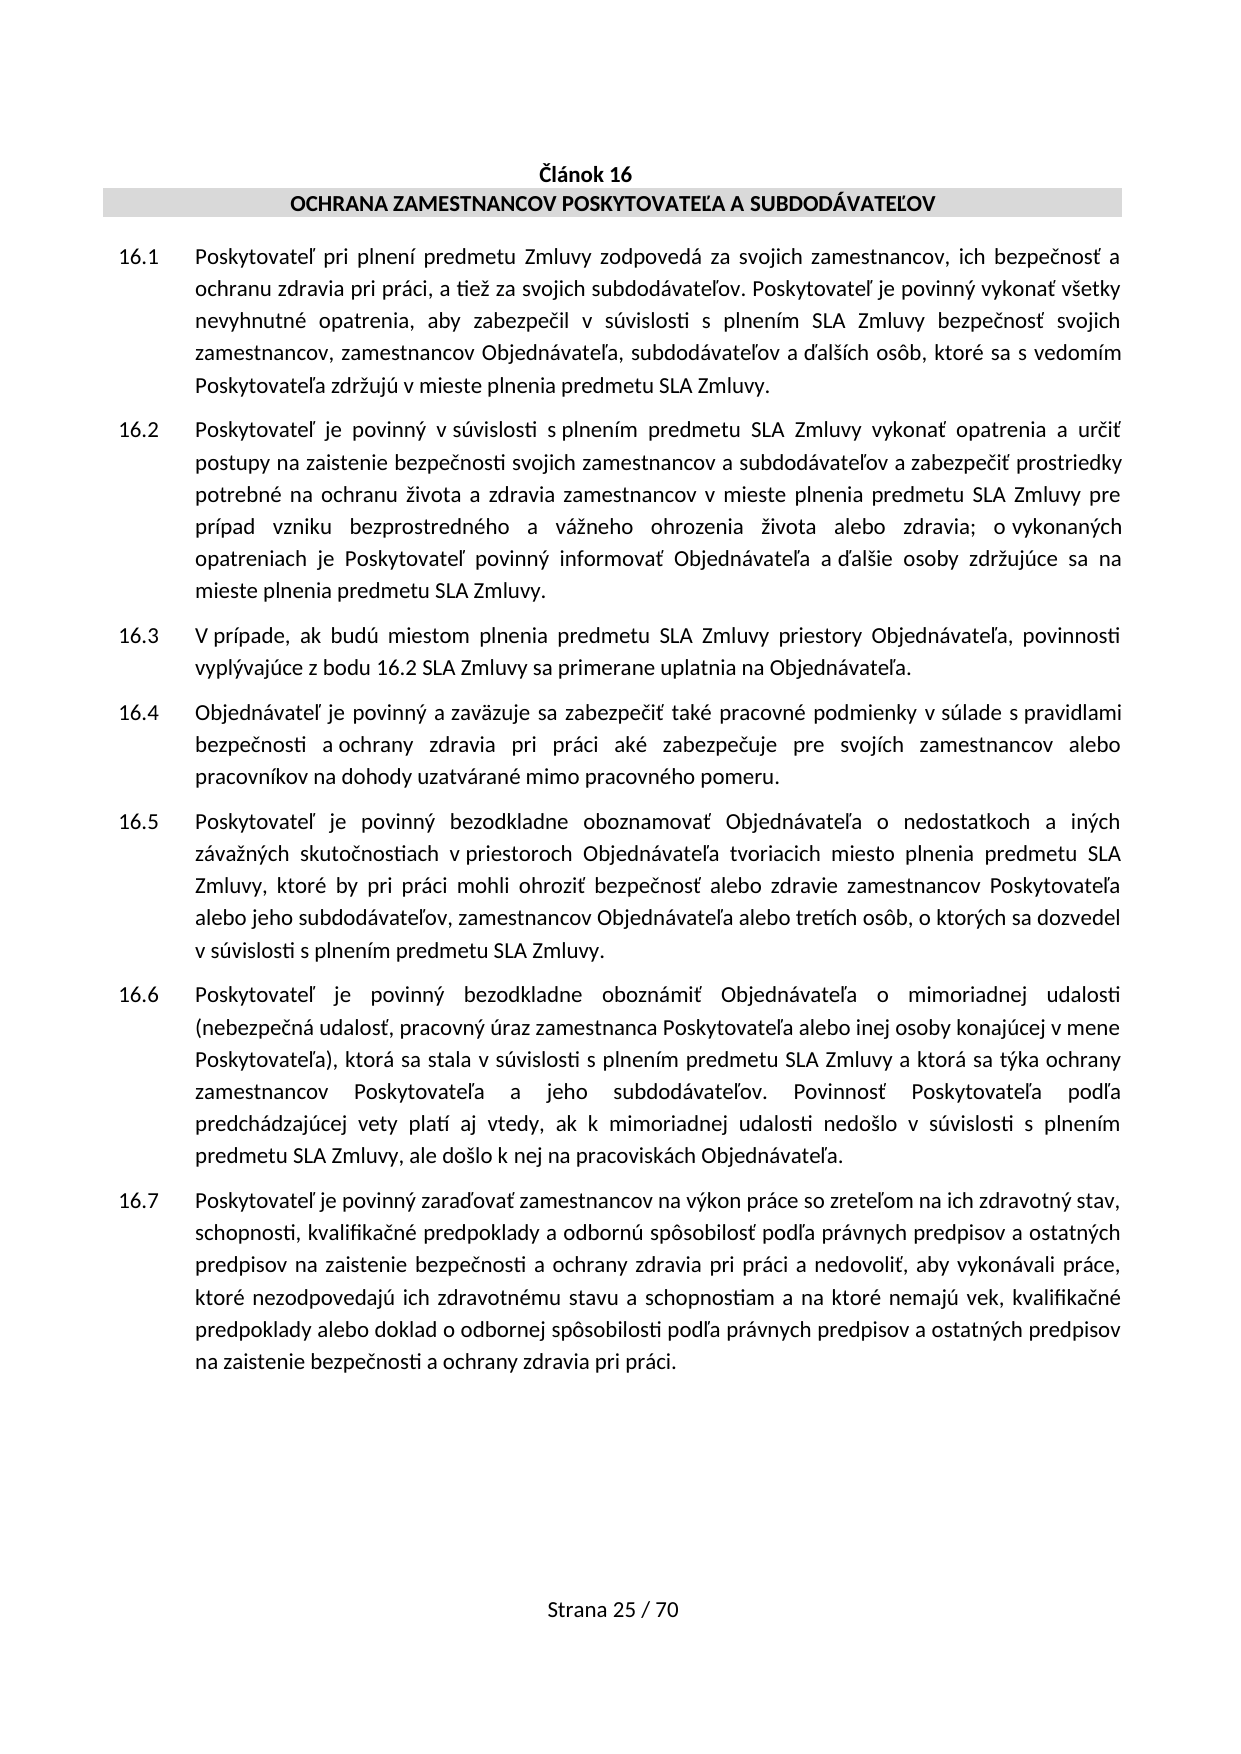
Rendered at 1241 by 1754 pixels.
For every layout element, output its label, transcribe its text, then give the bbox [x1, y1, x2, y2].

text Poskytovateľ je povinný zaraďovať zamestnancov na výkon práce so zreteľom na ich zdravotný stav, schopnosti, kvalifikačné predpoklady a odbornú spôsobilosť podľa právnych predpisov a ostatných predpisov na zaistenie bezpečnosti a ochrany zdravia pri práci a nedovoliť, aby vykonávali práce, ktoré nezodpovedajú ich zdravotnému stavu a schopnostiam a na ktoré nemajú vek, kvalifikačné predpoklady alebo doklad o odbornej spôsobilosti podľa právnych predpisov a ostatných predpisov na zaistenie bezpečnosti a ochrany zdravia pri práci. [118, 1186, 1122, 1375]
text V prípade, ak budú miestom plnenia predmetu SLA Zmluvy priestory Objednávateľa, povinnosti vyplývajúce z bodu 16.2 SLA Zmluvy sa primerane uplatnia na Objednávateľa. [118, 621, 1122, 681]
text Objednávateľ je povinný a zaväzuje sa zabezpečiť také pracovné podmienky v súlade s pravidlami bezpečnosti a ochrany zdravia pri práci aké zabezpečuje pre svojích zamestnancov alebo pracovníkov na dohody uzatvárané mimo pracovného pomeru. [118, 698, 1122, 790]
text Poskytovateľ je povinný bezodkladne oboznámiť Objednávateľa o mimoriadnej udalosti (nebezpečná udalosť, pracovný úraz zamestnanca Poskytovateľa alebo inej osoby konajúcej v mene Poskytovateľa), ktorá sa stala v súvislosti s plnením predmetu SLA Zmluvy a ktorá sa týka ochrany zamestnancov Poskytovateľa a jeho subdodávateľov. Povinnosť Poskytovateľa podľa predchádzajúcej vety platí aj vtedy, ak k mimoriadnej udalosti nedošlo v súvislosti s plnením predmetu SLA Zmluvy, ale došlo k nej na pracoviskách Objednávateľa. [118, 980, 1122, 1169]
text Poskytovateľ je povinný bezodkladne oboznamovať Objednávateľa o nedostatkoch a iných závažných skutočnostiach v priestoroch Objednávateľa tvoriacich miesto plnenia predmetu SLA Zmluvy, ktoré by pri práci mohli ohroziť bezpečnosť alebo zdravie zamestnancov Poskytovateľa alebo jeho subdodávateľov, zamestnancov Objednávateľa alebo tretích osôb, o ktorých sa dozvedel v súvislosti s plnením predmetu SLA Zmluvy. [118, 807, 1122, 964]
text OCHRANA ZAMESTNANCOV POSKYTOVATEĽA A SUBDODÁVATEĽOV [103, 188, 1122, 217]
text Poskytovateľ pri plnení predmetu Zmluvy zodpovedá za svojich zamestnancov, ich bezpečnosť a ochranu zdravia pri práci, a tiež za svojich subdodávateľov. Poskytovateľ je povinný vykonať všetky nevyhnutné opatrenia, aby zabezpečil v súvislosti s plnením SLA Zmluvy bezpečnosť svojich zamestnancov, zamestnancov Objednávateľa, subdodávateľov a ďalších osôb, ktoré sa s vedomím Poskytovateľa zdržujú v mieste plnenia predmetu SLA Zmluvy. [118, 242, 1122, 399]
text Poskytovateľ je povinný v súvislosti s plnením predmetu SLA Zmluvy vykonať opatrenia a určiť postupy na zaistenie bezpečnosti svojich zamestnancov a subdodávateľov a zabezpečiť prostriedky potrebné na ochranu života a zdravia zamestnancov v mieste plnenia predmetu SLA Zmluvy pre prípad vzniku bezprostredného a vážneho ohrozenia života alebo zdravia; o vykonaných opatreniach je Poskytovateľ povinný informovať Objednávateľa a ďalšie osoby zdržujúce sa na mieste plnenia predmetu SLA Zmluvy. [118, 415, 1122, 604]
